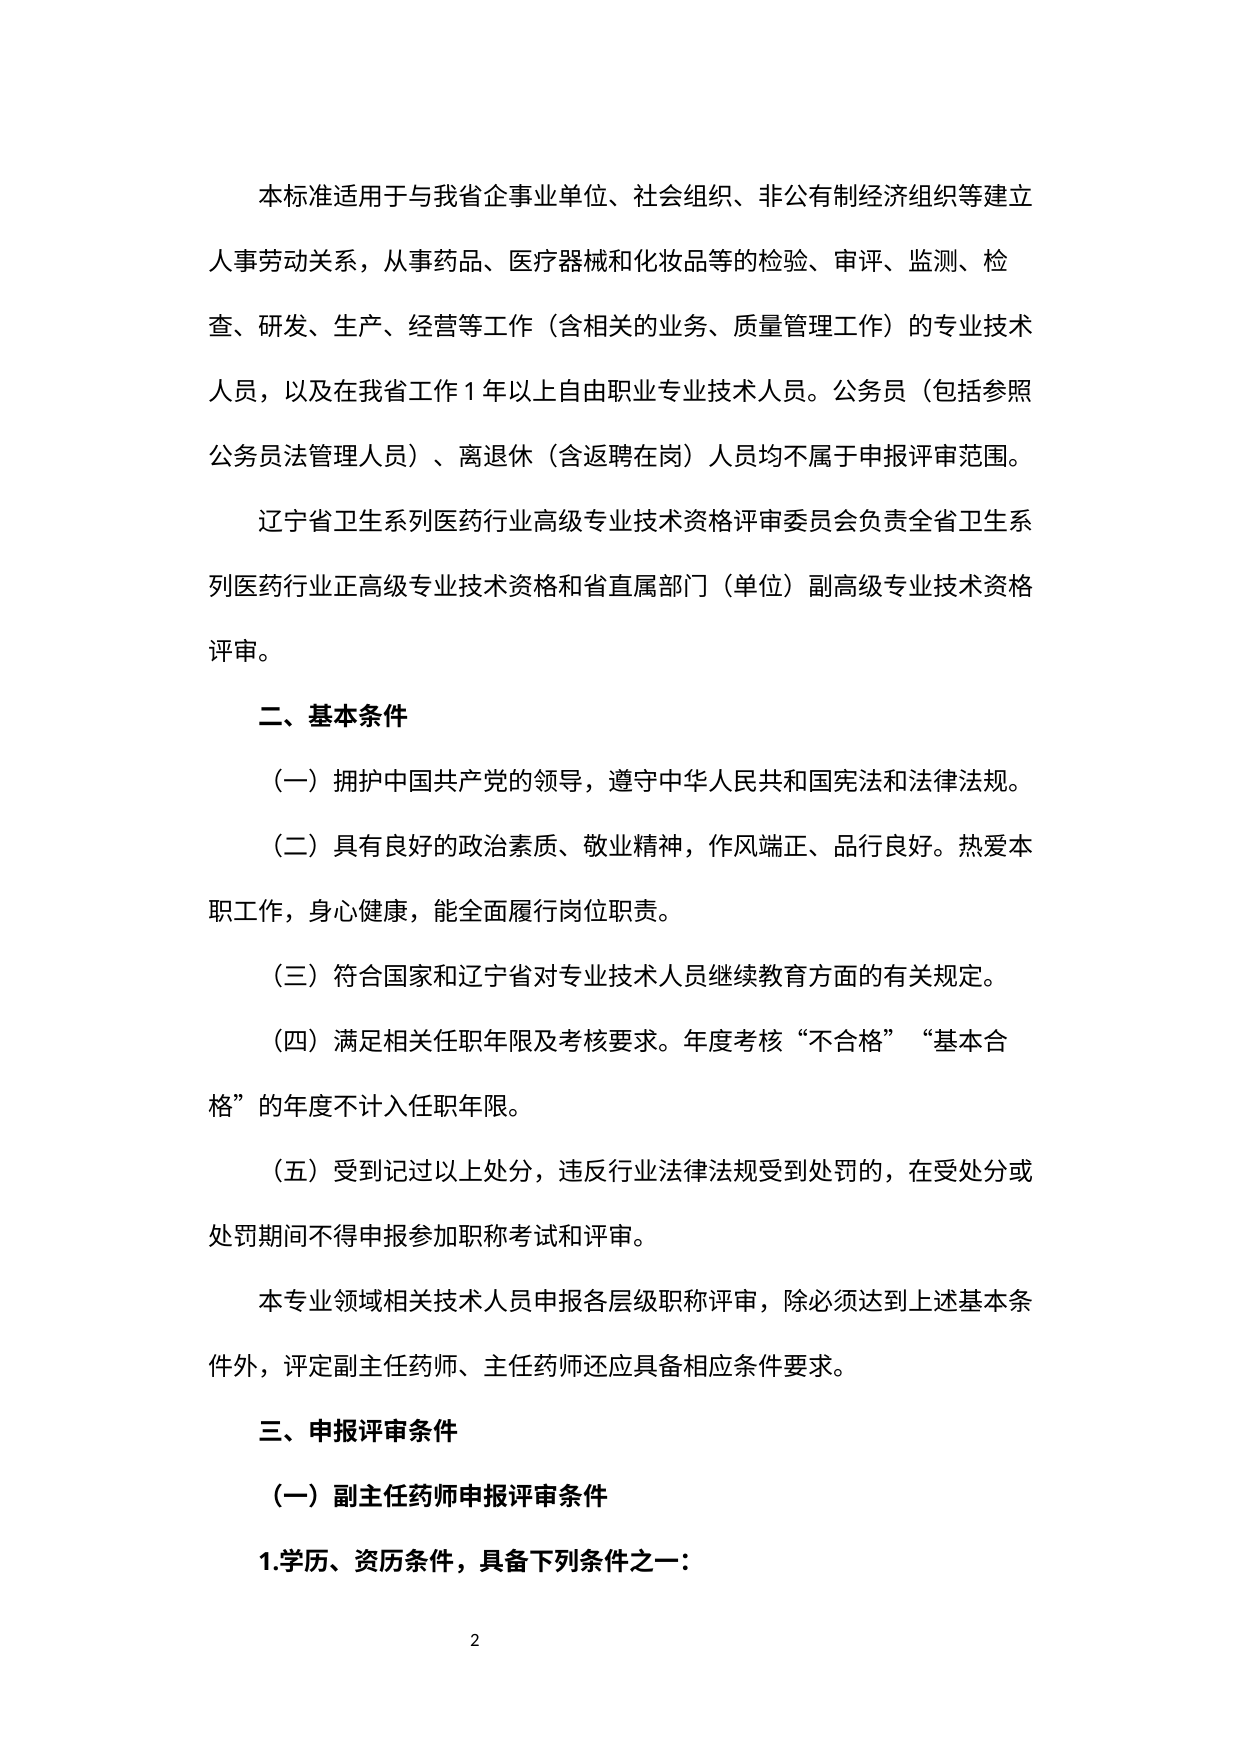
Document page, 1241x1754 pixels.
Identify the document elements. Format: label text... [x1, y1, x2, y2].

text 三、申报评审条件 [208, 1397, 1053, 1462]
text 本标准适用于与我省企事业单位、社会组织、非公有制经济组织等建立人事劳动关系，从事药品、医疗器械和化妆品等的检验、审评、监测、检查、研发、生产、经营等工作（含相关的业务、质量管理工作）的专业技术人员，以及在我省工作1年以上自由职业专业技术人员。公务员（包括参照公务员法管理人员）、离退休（含返聘在岗）人员均不属于申报评审范围。 [208, 162, 1053, 487]
text （一）副主任药师申报评审条件 [208, 1462, 1053, 1527]
text （五）受到记过以上处分，违反行业法律法规受到处罚的，在受处分或处罚期间不得申报参加职称考试和评审。 [208, 1137, 1053, 1267]
text （二）具有良好的政治素质、敬业精神，作风端正、品行良好。热爱本职工作，身心健康，能全面履行岗位职责。 [208, 812, 1053, 942]
text 二、基本条件 [208, 682, 1053, 747]
text 1.学历、资历条件，具备下列条件之一： [208, 1527, 1053, 1592]
text 辽宁省卫生系列医药行业高级专业技术资格评审委员会负责全省卫生系列医药行业正高级专业技术资格和省直属部门（单位）副高级专业技术资格评审。 [208, 487, 1053, 682]
text 本专业领域相关技术人员申报各层级职称评审，除必须达到上述基本条件外，评定副主任药师、主任药师还应具备相应条件要求。 [208, 1267, 1053, 1397]
text （一）拥护中国共产党的领导，遵守中华人民共和国宪法和法律法规。 [208, 747, 1053, 812]
text （四）满足相关任职年限及考核要求。年度考核“不合格”“基本合格”的年度不计入任职年限。 [208, 1007, 1053, 1137]
text （三）符合国家和辽宁省对专业技术人员继续教育方面的有关规定。 [208, 942, 1053, 1007]
